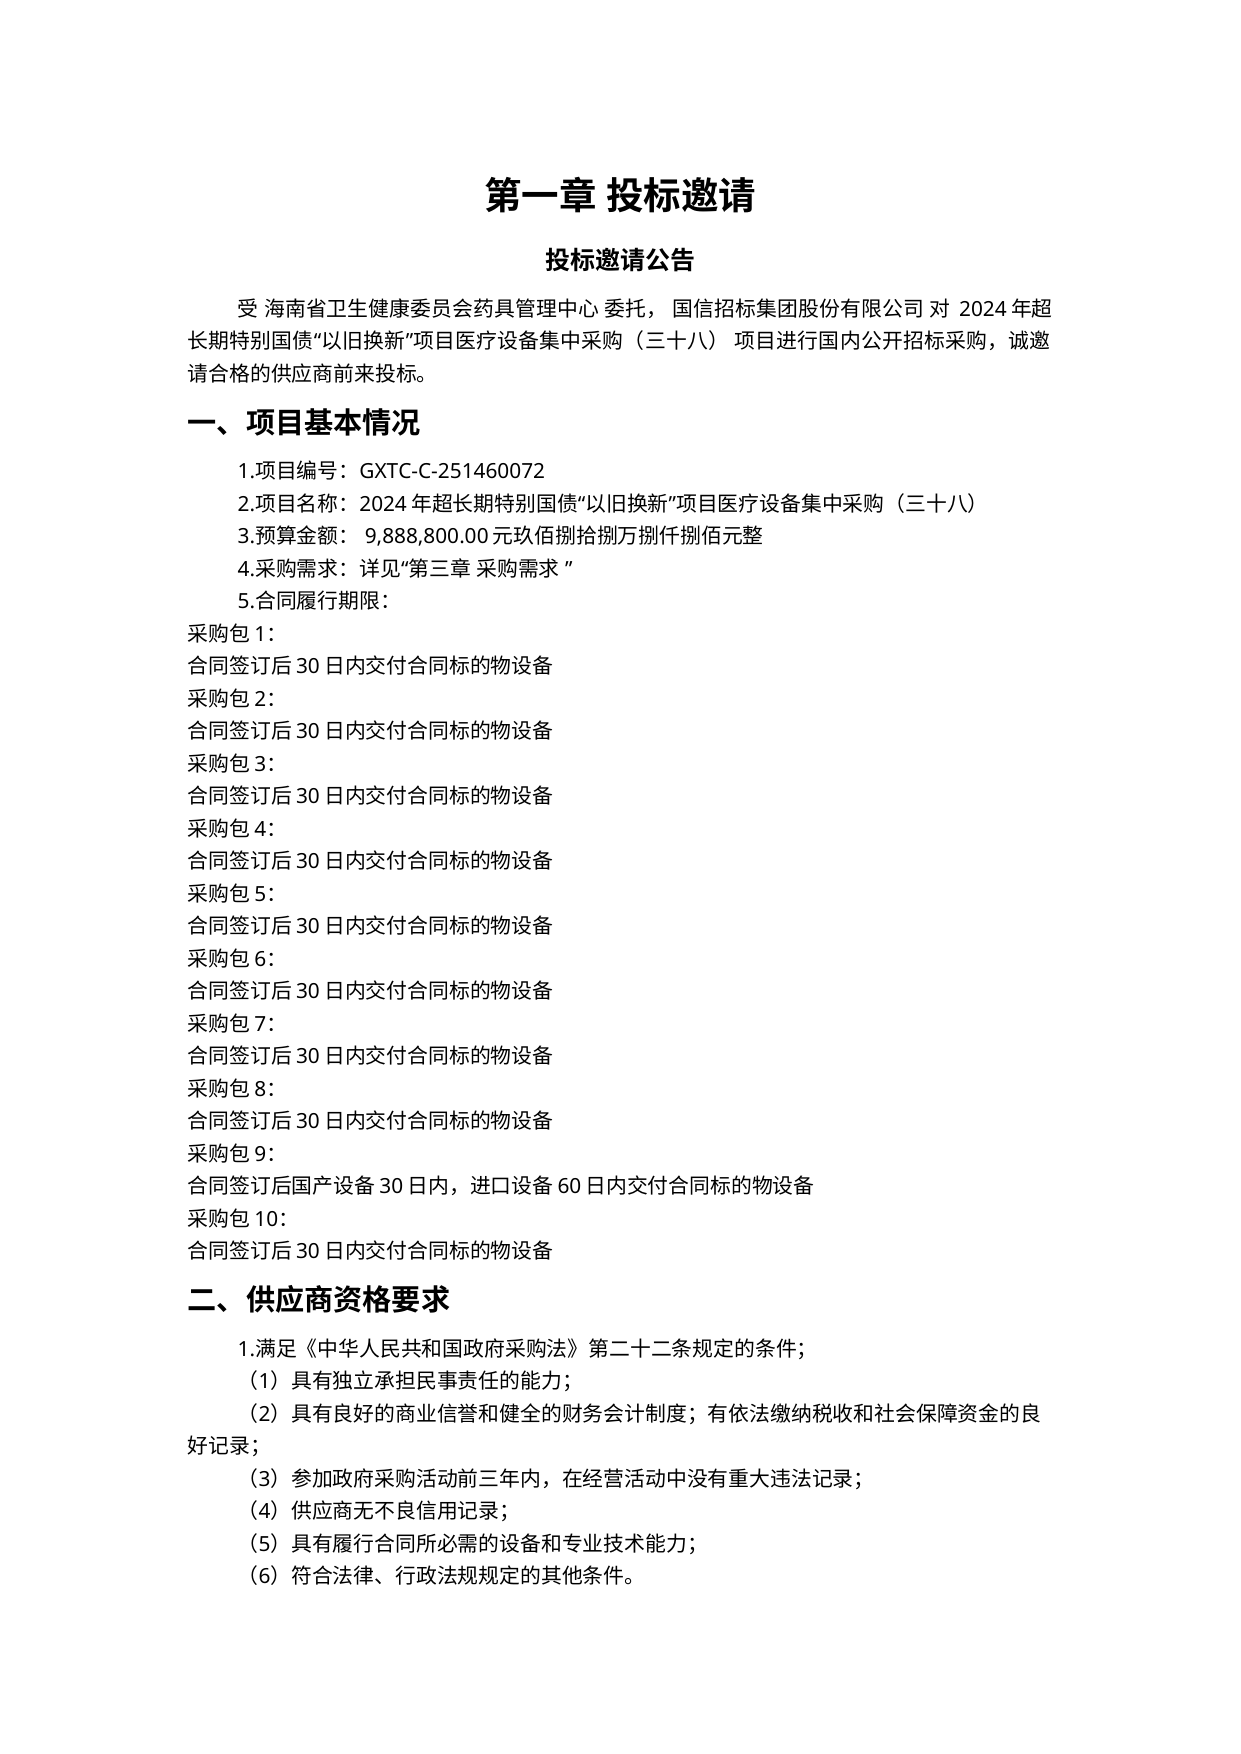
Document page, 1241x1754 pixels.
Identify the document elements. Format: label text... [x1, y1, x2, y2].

text 受 海南省卫生健康委员会药具管理中心 委托， 国信招标集团股份有限公司 对 2024年超长期特别国债“以旧换新”项目医疗设备集中采购（三十八） 项目进行国内公开招标采购，诚邀请合格的供应商前来投标。 [187, 292, 1053, 389]
text 合同签订后30日内交付合同标的物设备 [187, 909, 1053, 942]
text 采购包9： [187, 1137, 1053, 1169]
text 采购包2： [187, 682, 1053, 714]
text 第一章 投标邀请 [187, 162, 1053, 227]
text 采购包3： [187, 747, 1053, 779]
text 合同签订后30日内交付合同标的物设备 [187, 714, 1053, 747]
text 合同签订后30日内交付合同标的物设备 [187, 1039, 1053, 1072]
text 投标邀请公告 [187, 227, 1053, 292]
text 4.采购需求：详见“第三章 采购需求 ” [187, 552, 1053, 584]
text 采购包10： [187, 1202, 1053, 1234]
text 合同签订后30日内交付合同标的物设备 [187, 1234, 1053, 1267]
text （4）供应商无不良信用记录； [187, 1494, 1053, 1527]
text 采购包8： [187, 1072, 1053, 1104]
text （5）具有履行合同所必需的设备和专业技术能力； [187, 1527, 1053, 1559]
text 合同签订后30日内交付合同标的物设备 [187, 779, 1053, 812]
text 合同签订后30日内交付合同标的物设备 [187, 649, 1053, 682]
text 5.合同履行期限： [187, 584, 1053, 617]
text 合同签订后30日内交付合同标的物设备 [187, 1104, 1053, 1137]
text （2）具有良好的商业信誉和健全的财务会计制度；有依法缴纳税收和社会保障资金的良好记录； [187, 1397, 1053, 1462]
text 二、供应商资格要求 [187, 1267, 1053, 1332]
text 采购包7： [187, 1007, 1053, 1039]
text 采购包5： [187, 877, 1053, 909]
text 采购包4： [187, 812, 1053, 844]
text 1.项目编号：GXTC-C-251460072 [187, 454, 1053, 487]
text 3.预算金额： 9,888,800.00元玖佰捌拾捌万捌仟捌佰元整 [187, 519, 1053, 552]
text 1.满足《中华人民共和国政府采购法》第二十二条规定的条件； [187, 1332, 1053, 1364]
text 合同签订后30日内交付合同标的物设备 [187, 844, 1053, 877]
text 一、项目基本情况 [187, 389, 1053, 454]
text （1）具有独立承担民事责任的能力； [187, 1364, 1053, 1397]
text 合同签订后30日内交付合同标的物设备 [187, 974, 1053, 1007]
text 合同签订后国产设备30日内，进口设备60日内交付合同标的物设备 [187, 1169, 1053, 1202]
text 采购包6： [187, 942, 1053, 974]
text （3）参加政府采购活动前三年内，在经营活动中没有重大违法记录； [187, 1462, 1053, 1494]
text （6）符合法律、行政法规规定的其他条件。 [187, 1559, 1053, 1592]
text 2.项目名称：2024年超长期特别国债“以旧换新”项目医疗设备集中采购（三十八） [187, 487, 1053, 519]
text 采购包1： [187, 617, 1053, 649]
